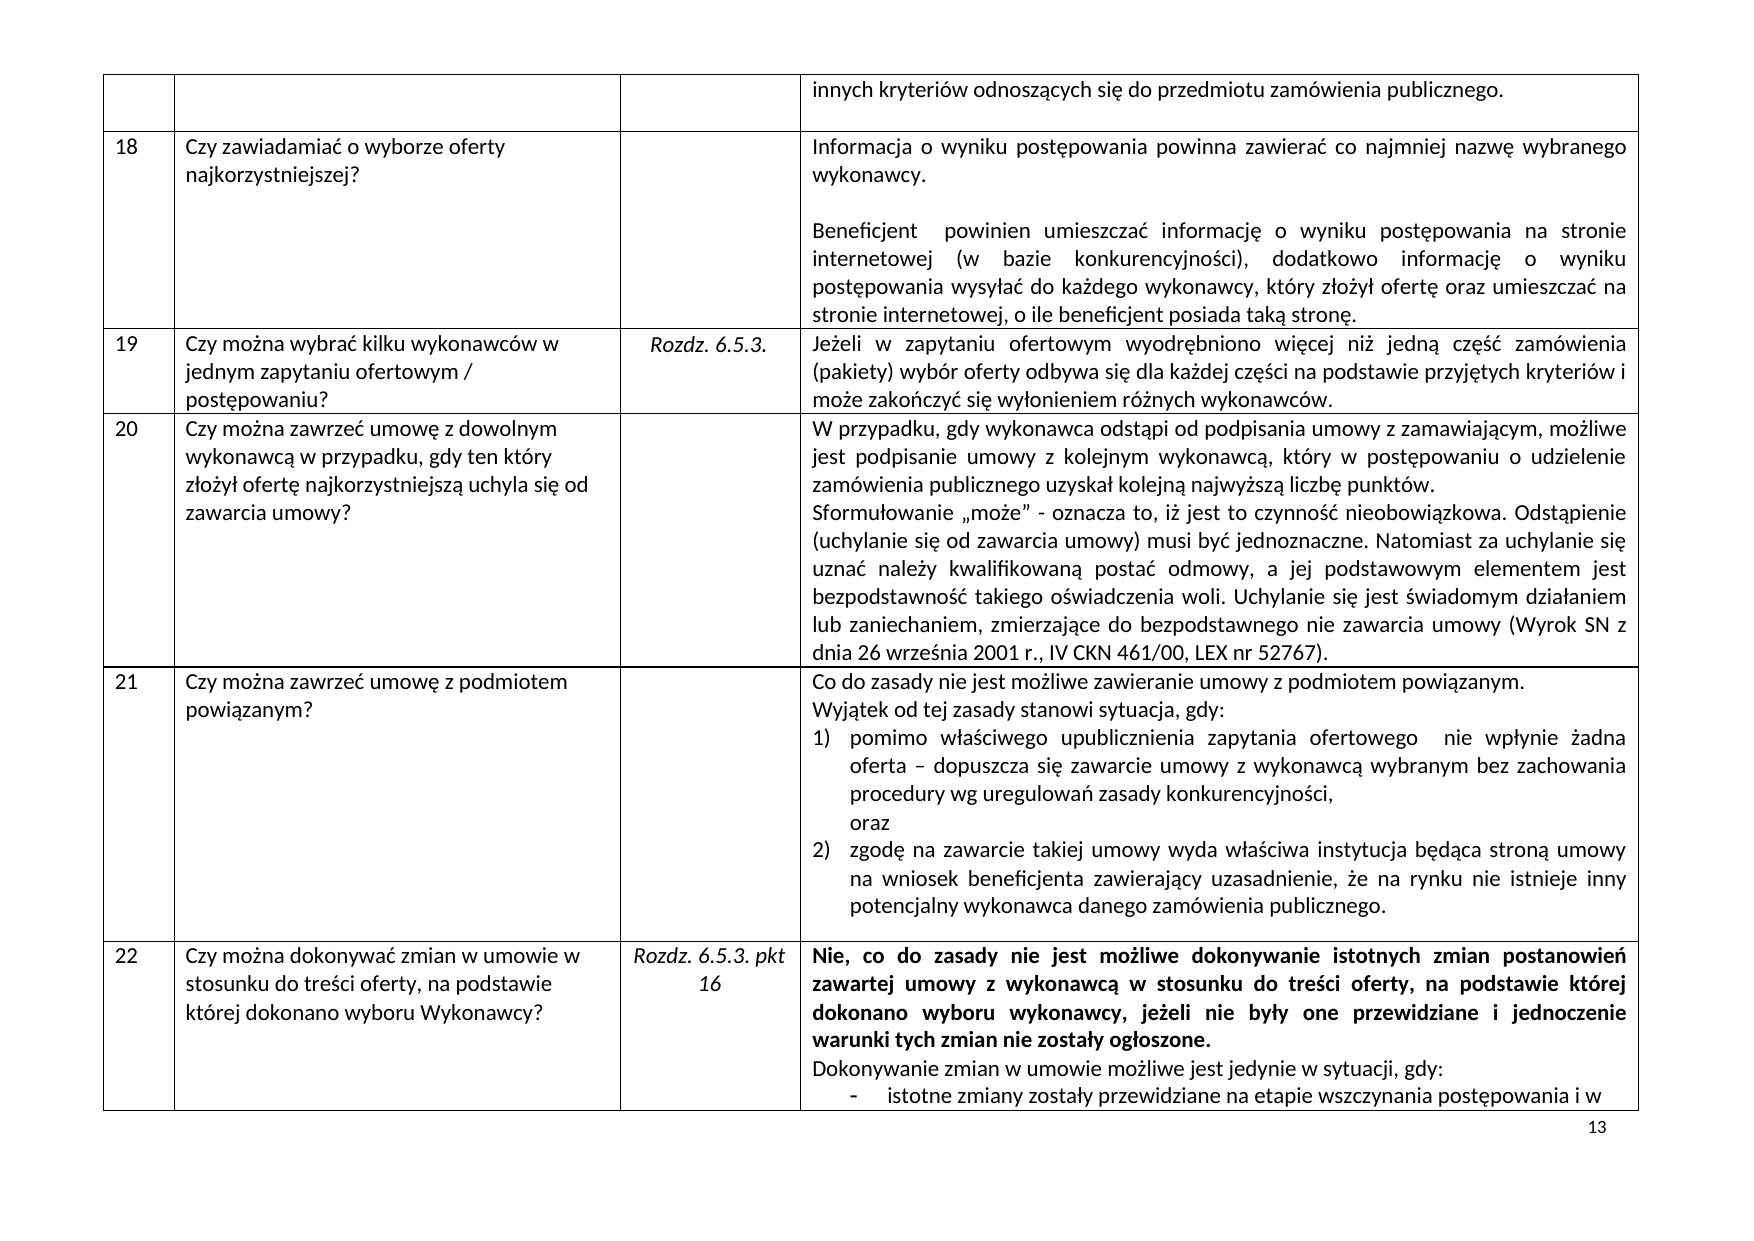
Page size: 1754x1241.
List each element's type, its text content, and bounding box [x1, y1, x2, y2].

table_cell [175, 942, 620, 1110]
table_cell 22 [104, 942, 174, 1110]
table_cell [621, 132, 800, 328]
table_cell Informacja o wyniku postępowania powinna zawierać co najmniej nazwę wybranego wykonawcy. Beneficjent powinien umieszczać informację o wyniku postępowania na stronie internetowej (w bazie konkurencyjności), dodatkowo informację o wyniku postępowania wysyłać do każdego wykonawcy, który złożył ofertę oraz umieszczać na stronie internetowej, o ile beneficjent posiada taką stronę. [801, 132, 1638, 328]
table_cell Czy zawiadamiać o wyborze oferty najkorzystniejszej? [175, 132, 620, 328]
table_cell Czy można zawrzeć umowę z podmiotem powiązanym? [175, 668, 620, 941]
table_cell Czy można wybrać kilku wykonawców w jednym zapytaniu ofertowym / postępowaniu? [175, 329, 620, 413]
table_cell [621, 414, 800, 666]
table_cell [621, 942, 800, 1110]
table_cell Jeżeli w zapytaniu ofertowym wyodrębniono więcej niż jedną część zamówienia (pakiety) wybór oferty odbywa się dla każdej części na podstawie przyjętych kryteriów i może zakończyć się wyłonieniem różnych wykonawców. [801, 329, 1638, 413]
table_cell 18 [104, 132, 174, 328]
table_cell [801, 942, 1638, 1110]
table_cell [801, 75, 1638, 131]
table_cell 20 [104, 414, 174, 666]
table_cell [621, 668, 800, 941]
table_cell Co do zasady nie jest możliwe zawieranie umowy z podmiotem powiązanym. Wyjątek od tej zasady stanowi sytuacja, gdy: pomimo właściwego upublicznienia zapytania ofertowego nie wpłynie żadna oferta – dopuszcza się zawarcie umowy z wykonawcą wybranym bez zachowania procedury wg uregulowań zasady konkurencyjności, oraz zgodę na zawarcie takiej umowy wyda właściwa instytucja będąca stroną umowy na wniosek beneficjenta zawierający uzasadnienie, że na rynku nie istnieje inny potencjalny wykonawca danego zamówienia publicznego. [801, 668, 1638, 941]
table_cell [175, 75, 620, 131]
table_cell 17 [104, 75, 174, 131]
table_cell Rozdz. 6.5.3. [621, 329, 800, 413]
table_cell Czy można zawrzeć umowę z dowolnym wykonawcą w przypadku, gdy ten który złożył ofertę najkorzystniejszą uchyla się od zawarcia umowy? [175, 414, 620, 666]
table_cell [621, 75, 800, 131]
table_cell 19 [104, 329, 174, 413]
table_cell W przypadku, gdy wykonawca odstąpi od podpisania umowy z zamawiającym, możliwe jest podpisanie umowy z kolejnym wykonawcą, który w postępowaniu o udzielenie zamówienia publicznego uzyskał kolejną najwyższą liczbę punktów. Sformułowanie „może” - oznacza to, iż jest to czynność nieobowiązkowa. Odstąpienie (uchylanie się od zawarcia umowy) musi być jednoznaczne. Natomiast za uchylanie się uznać należy kwalifikowaną postać odmowy, a jej podstawowym elementem jest bezpodstawność takiego oświadczenia woli. Uchylanie się jest świadomym działaniem lub zaniechaniem, zmierzające do bezpodstawnego nie zawarcia umowy (Wyrok SN z dnia 26 września 2001 r., IV CKN 461/00, LEX nr 52767). [801, 414, 1638, 666]
table_cell 21 [104, 668, 174, 941]
